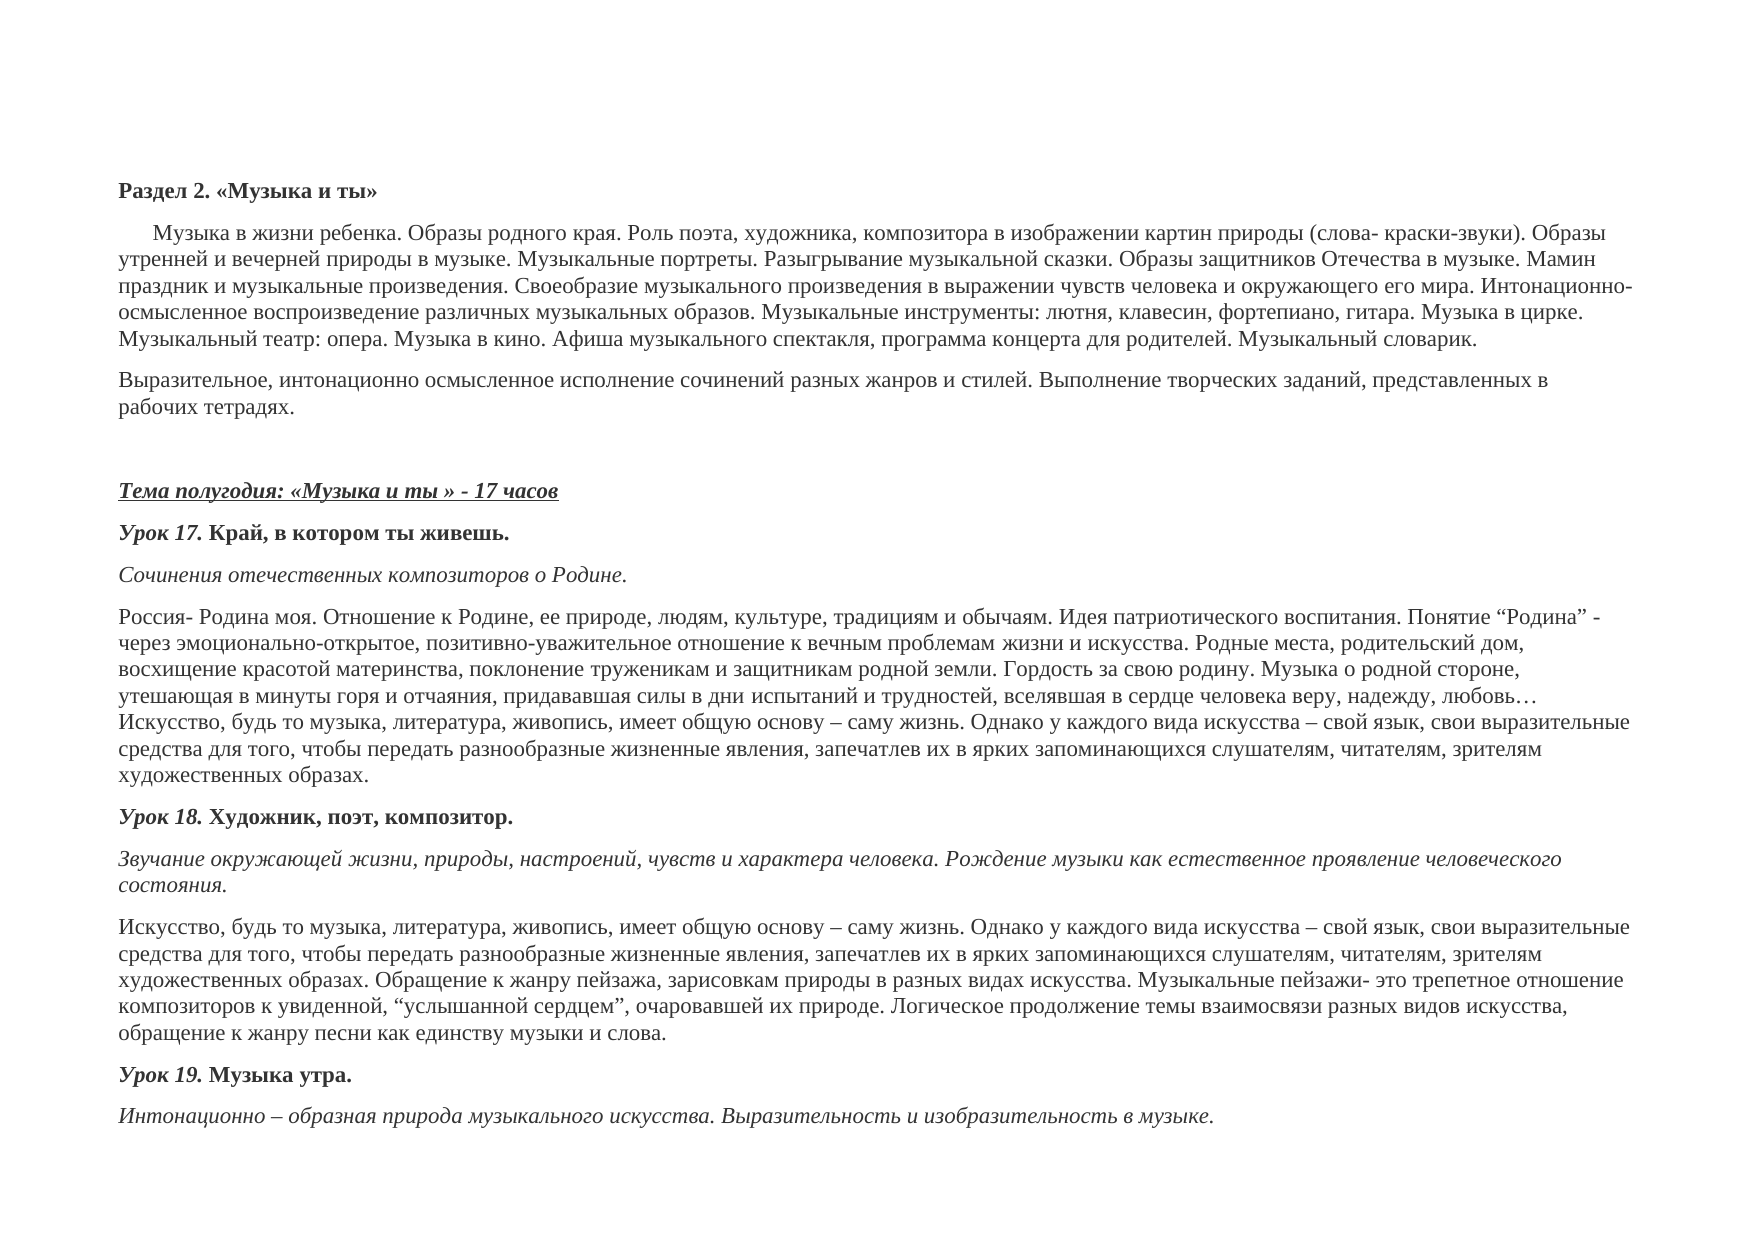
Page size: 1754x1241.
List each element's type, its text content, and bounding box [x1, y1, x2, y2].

text Раздел 2. «Музыка и ты» [118, 177, 1636, 203]
text Искусство, будь то музыка, литература, живопись, имеет общую основу – саму жизнь. Однако у каждого вида искусства – свой язык, свои выразительные средства для того, чтобы передать разнообразные жизненные явления, запечатлев их в ярких запоминающихся слушателям, читателям, зрителям художественных образах. Обращение к жанру пейзажа, зарисовкам природы в разных видах искусства. Музыкальные пейзажи- это трепетное отношение композиторов к увиденной, “услышанной сердцем”, очаровавшей их природе. Логическое продолжение темы взаимосвязи разных видов искусства, обращение к жанру песни как единству музыки и слова. [118, 913, 1636, 1045]
text Музыка в жизни ребенка. Образы родного края. Роль поэта, художника, композитора в изображении картин природы (слова- краски-звуки). Образы утренней и вечерней природы в музыке. Музыкальные портреты. Разыгрывание музыкальной сказки. Образы защитников Отечества в музыке. Мамин праздник и музыкальные произведения. Своеобразие музыкального произведения в выражении чувств человека и окружающего его мира. Интонационно-осмысленное воспроизведение различных музыкальных образов. Музыкальные инструменты: лютня, клавесин, фортепиано, гитара. Музыка в цирке. Музыкальный театр: опера. Музыка в кино. Афиша музыкального спектакля, программа концерта для родителей. Музыкальный словарик. [118, 219, 1636, 351]
text Урок 17. Край, в котором ты живешь. [118, 519, 1636, 545]
text Интонационно – образная природа музыкального искусства. Выразительность и изобразительность в музыке. [118, 1103, 1636, 1129]
text Сочинения отечественных композиторов о Родине. [118, 561, 1636, 587]
text Тема полугодия: «Музыка и ты » - 17 часов [118, 477, 1636, 503]
text Урок 19. Музыка утра. [118, 1061, 1636, 1087]
text Выразительное, интонационно осмысленное исполнение сочинений разных жанров и стилей. Выполнение творческих заданий, представленных в рабочих тетрадях. [118, 367, 1636, 419]
text Россия- Родина моя. Отношение к Родине, ее природе, людям, культуре, традициям и обычаям. Идея патриотического воспитания. Понятие “Родина” - через эмоционально-открытое, позитивно-уважительное отношение к вечным проблемам жизни и искусства. Родные места, родительский дом, восхищение красотой материнства, поклонение труженикам и защитникам родной земли. Гордость за свою родину. Музыка о родной стороне, утешающая в минуты горя и отчаяния, придававшая силы в дни испытаний и трудностей, вселявшая в сердце человека веру, надежду, любовь…Искусство, будь то музыка, литература, живопись, имеет общую основу – саму жизнь. Однако у каждого вида искусства – свой язык, свои выразительные средства для того, чтобы передать разнообразные жизненные явления, запечатлев их в ярких запоминающихся слушателям, читателям, зрителям художественных образах. [118, 603, 1636, 787]
text Урок 18. Художник, поэт, композитор. [118, 803, 1636, 829]
text Звучание окружающей жизни, природы, настроений, чувств и характера человека. Рождение музыки как естественное проявление человеческого состояния. [118, 845, 1636, 898]
